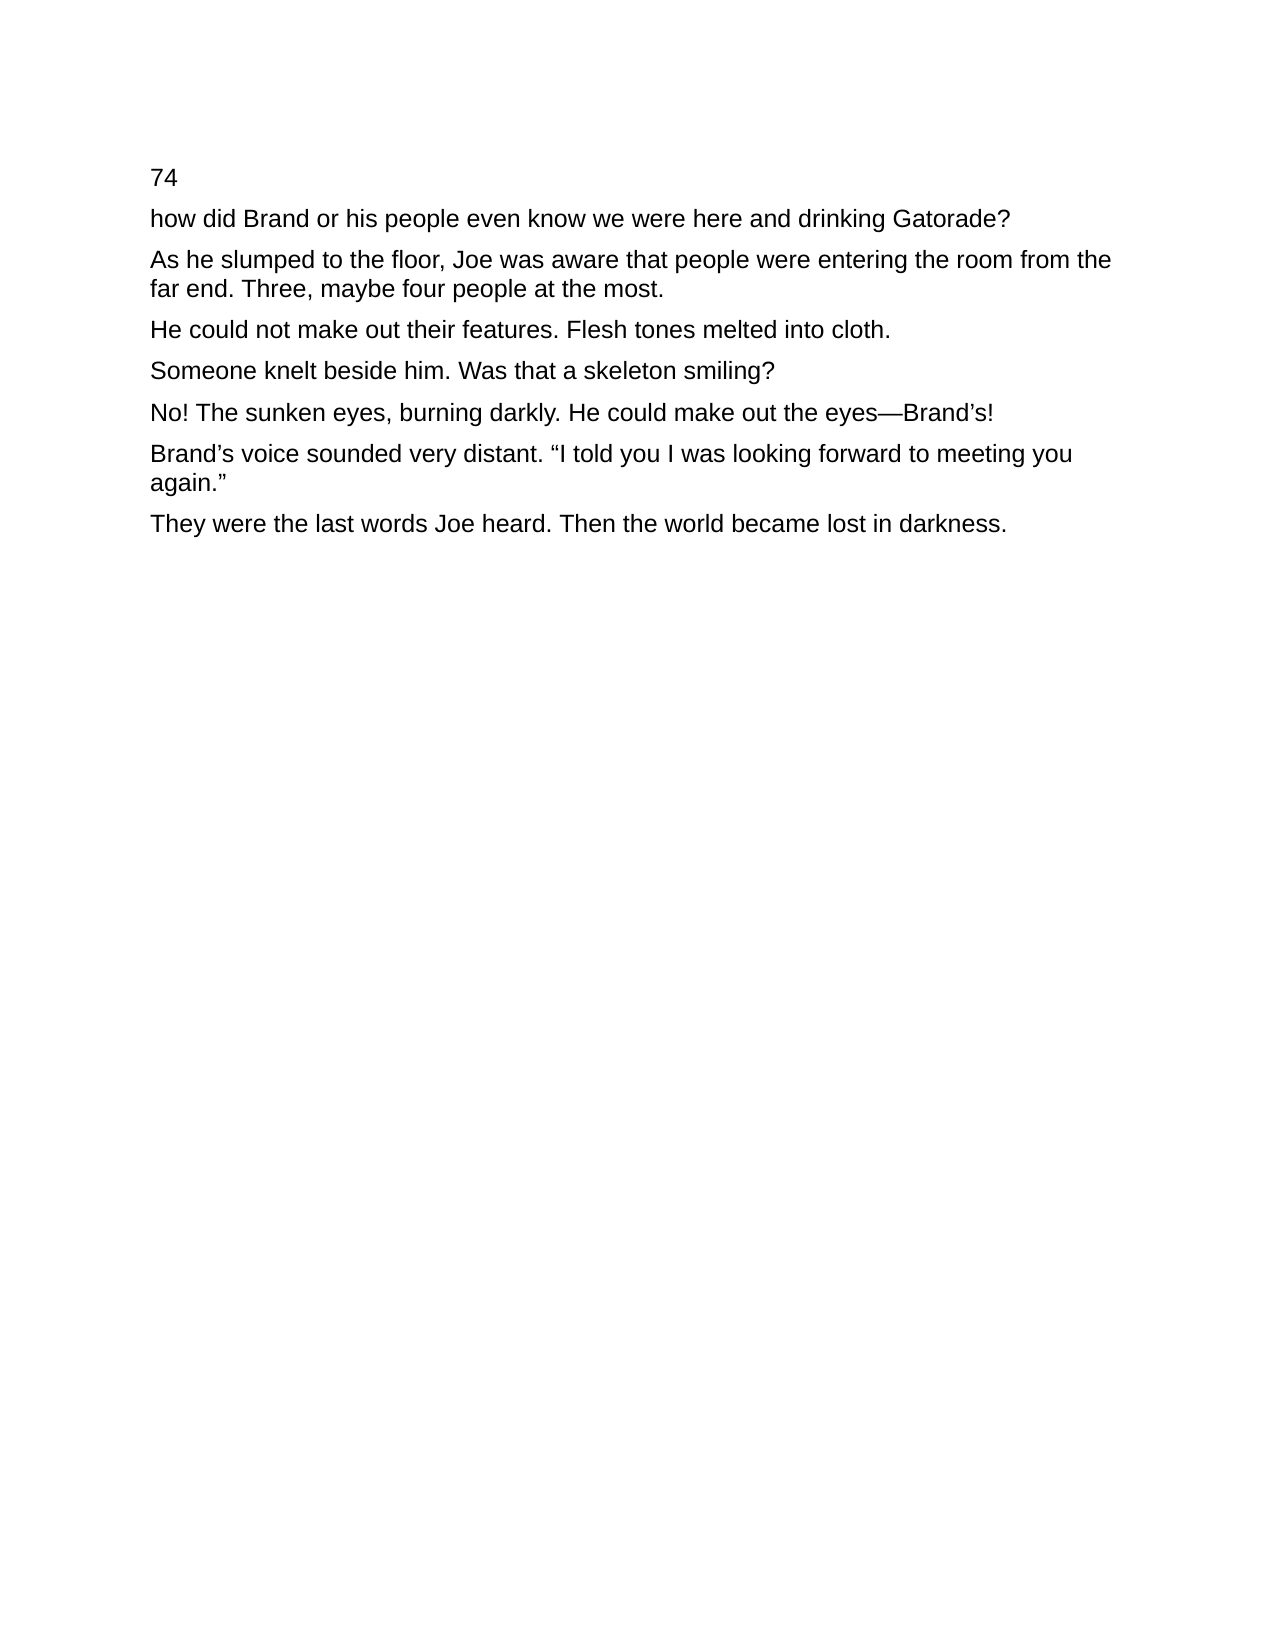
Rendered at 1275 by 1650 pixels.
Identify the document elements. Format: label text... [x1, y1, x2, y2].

text He could not make out their features. Flesh tones melted into cloth. [150, 315, 1125, 344]
text 74 [150, 162, 1125, 191]
text Someone knelt beside him. Was that a skeleton smiling? [150, 356, 1125, 385]
text No! The sunken eyes, burning darkly. He could make out the eyes—Brand’s! [150, 397, 1125, 426]
text They were the last words Joe heard. Then the world became lost in darkness. [150, 509, 1125, 537]
text As he slumped to the floor, Joe was aware that people were entering the room from the far end. Three, maybe four people at the most. [150, 245, 1125, 302]
text Brand’s voice sounded very distant. “I told you I was looking forward to meeting you again.” [150, 439, 1125, 496]
text how did Brand or his people even know we were here and drinking Gatorade? [150, 204, 1125, 232]
